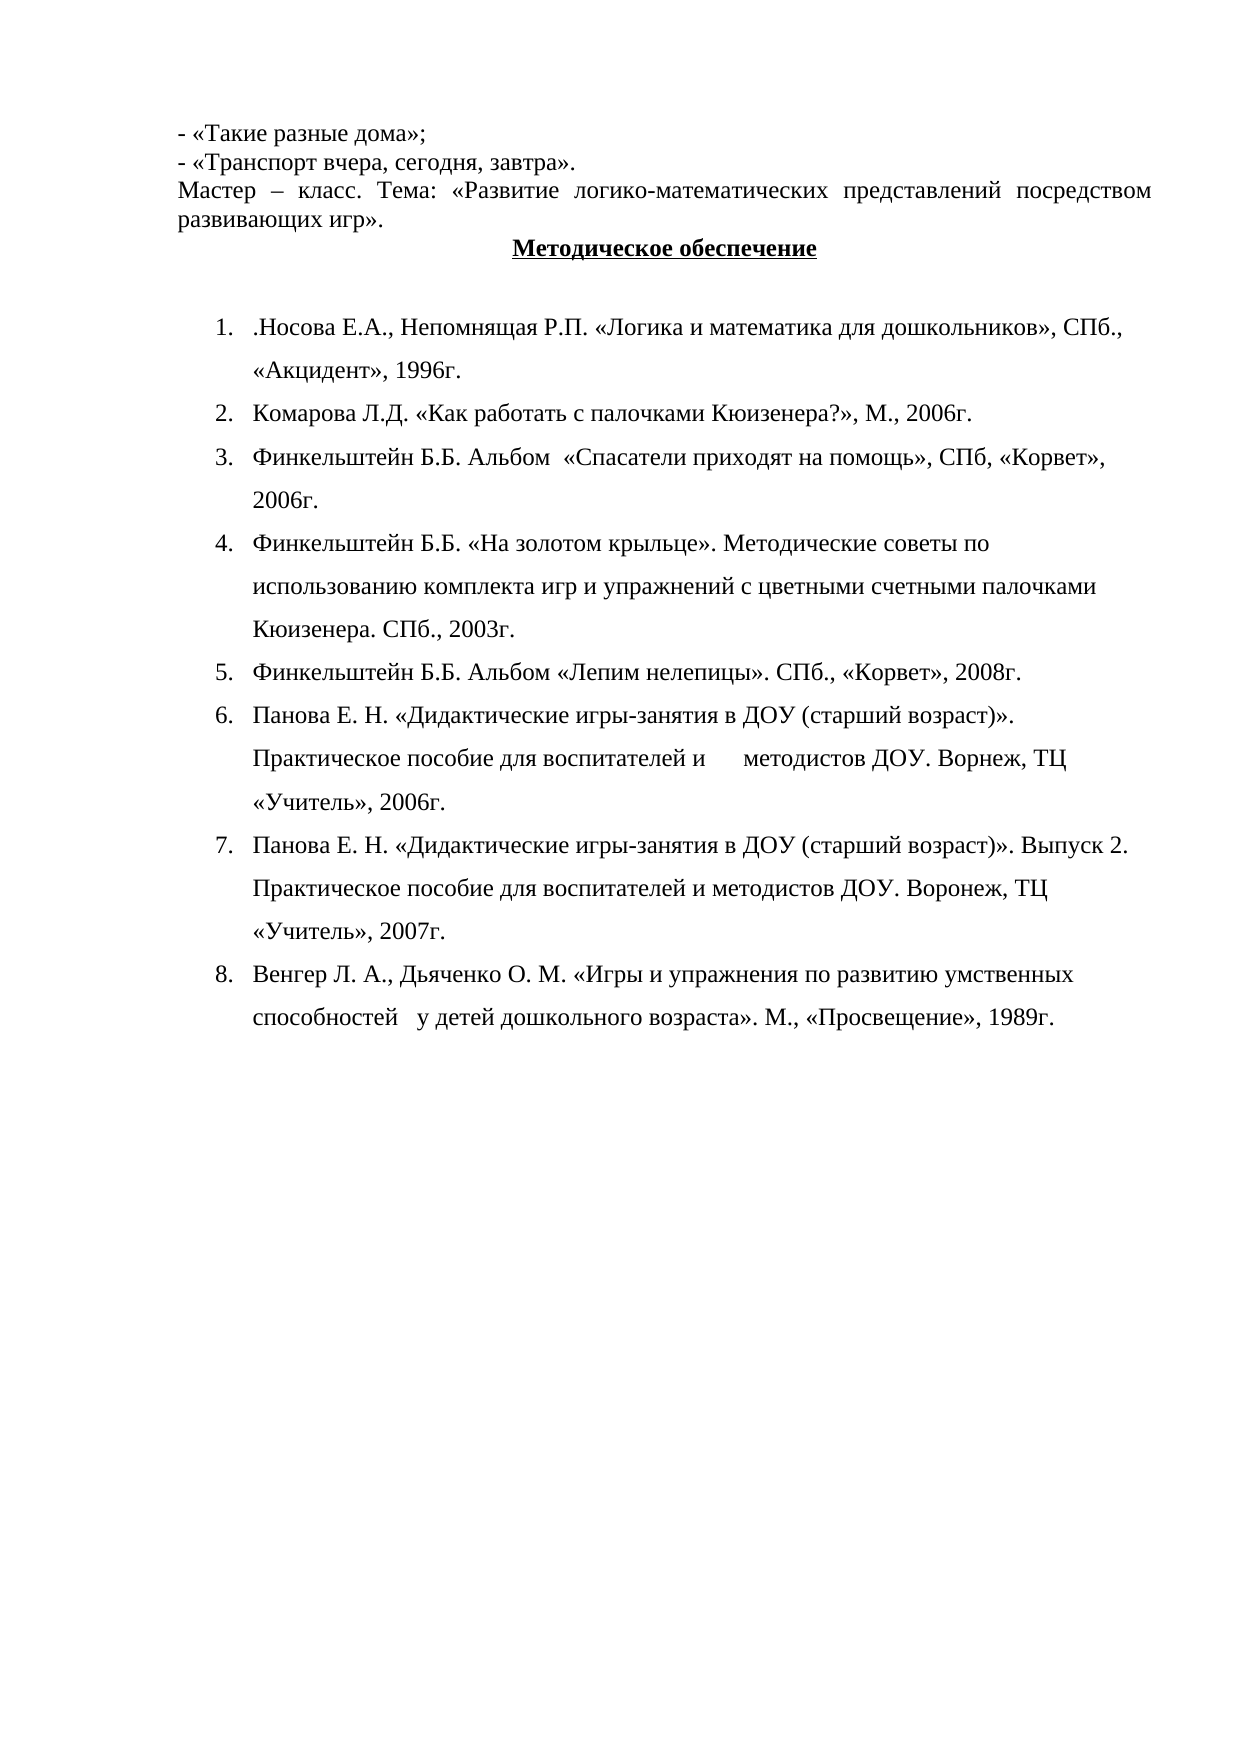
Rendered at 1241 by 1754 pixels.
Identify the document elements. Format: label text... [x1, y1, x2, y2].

text Методическое обеспечение [177, 233, 1152, 262]
list Панова Е. Н. «Дидактические игры-занятия в ДОУ (старший возраст)». Практическое пособие для воспитателей и методистов ДОУ. Ворнеж, ТЦ «Учитель», 2006г. [215, 700, 1152, 815]
list .Носова Е.А., Непомнящая Р.П. «Логика и математика для дошкольников», СПб., «Акцидент», 1996г. [215, 312, 1152, 384]
list Панова Е. Н. «Дидактические игры-занятия в ДОУ (старший возраст)». Выпуск 2. Практическое пособие для воспитателей и методистов ДОУ. Воронеж, ТЦ «Учитель», 2007г. [215, 830, 1152, 945]
text - «Такие разные дома»; [177, 118, 1152, 147]
list Финкельштейн Б.Б. «На золотом крыльце». Методические советы по использованию комплекта игр и упражнений с цветными счетными палочками Кюизенера. СПб., 2003г. [215, 528, 1152, 643]
text Мастер – класс. Тема: «Развитие логико-математических представлений посредством развивающих игр». [177, 176, 1152, 233]
list Финкельштейн Б.Б. Альбом «Спасатели приходят на помощь», СПб, «Корвет», 2006г. [215, 442, 1152, 513]
text - «Транспорт вчера, сегодня, завтра». [177, 147, 1152, 176]
list Финкельштейн Б.Б. Альбом «Лепим нелепицы». СПб., «Корвет», 2008г. [215, 657, 1152, 686]
list Венгер Л. А., Дьяченко О. М. «Игры и упражнения по развитию умственных способностей у детей дошкольного возраста». М., «Просвещение», 1989г. [215, 959, 1152, 1031]
list Комарова Л.Д. «Как работать с палочками Кюизенера?», М., 2006г. [215, 398, 1152, 427]
